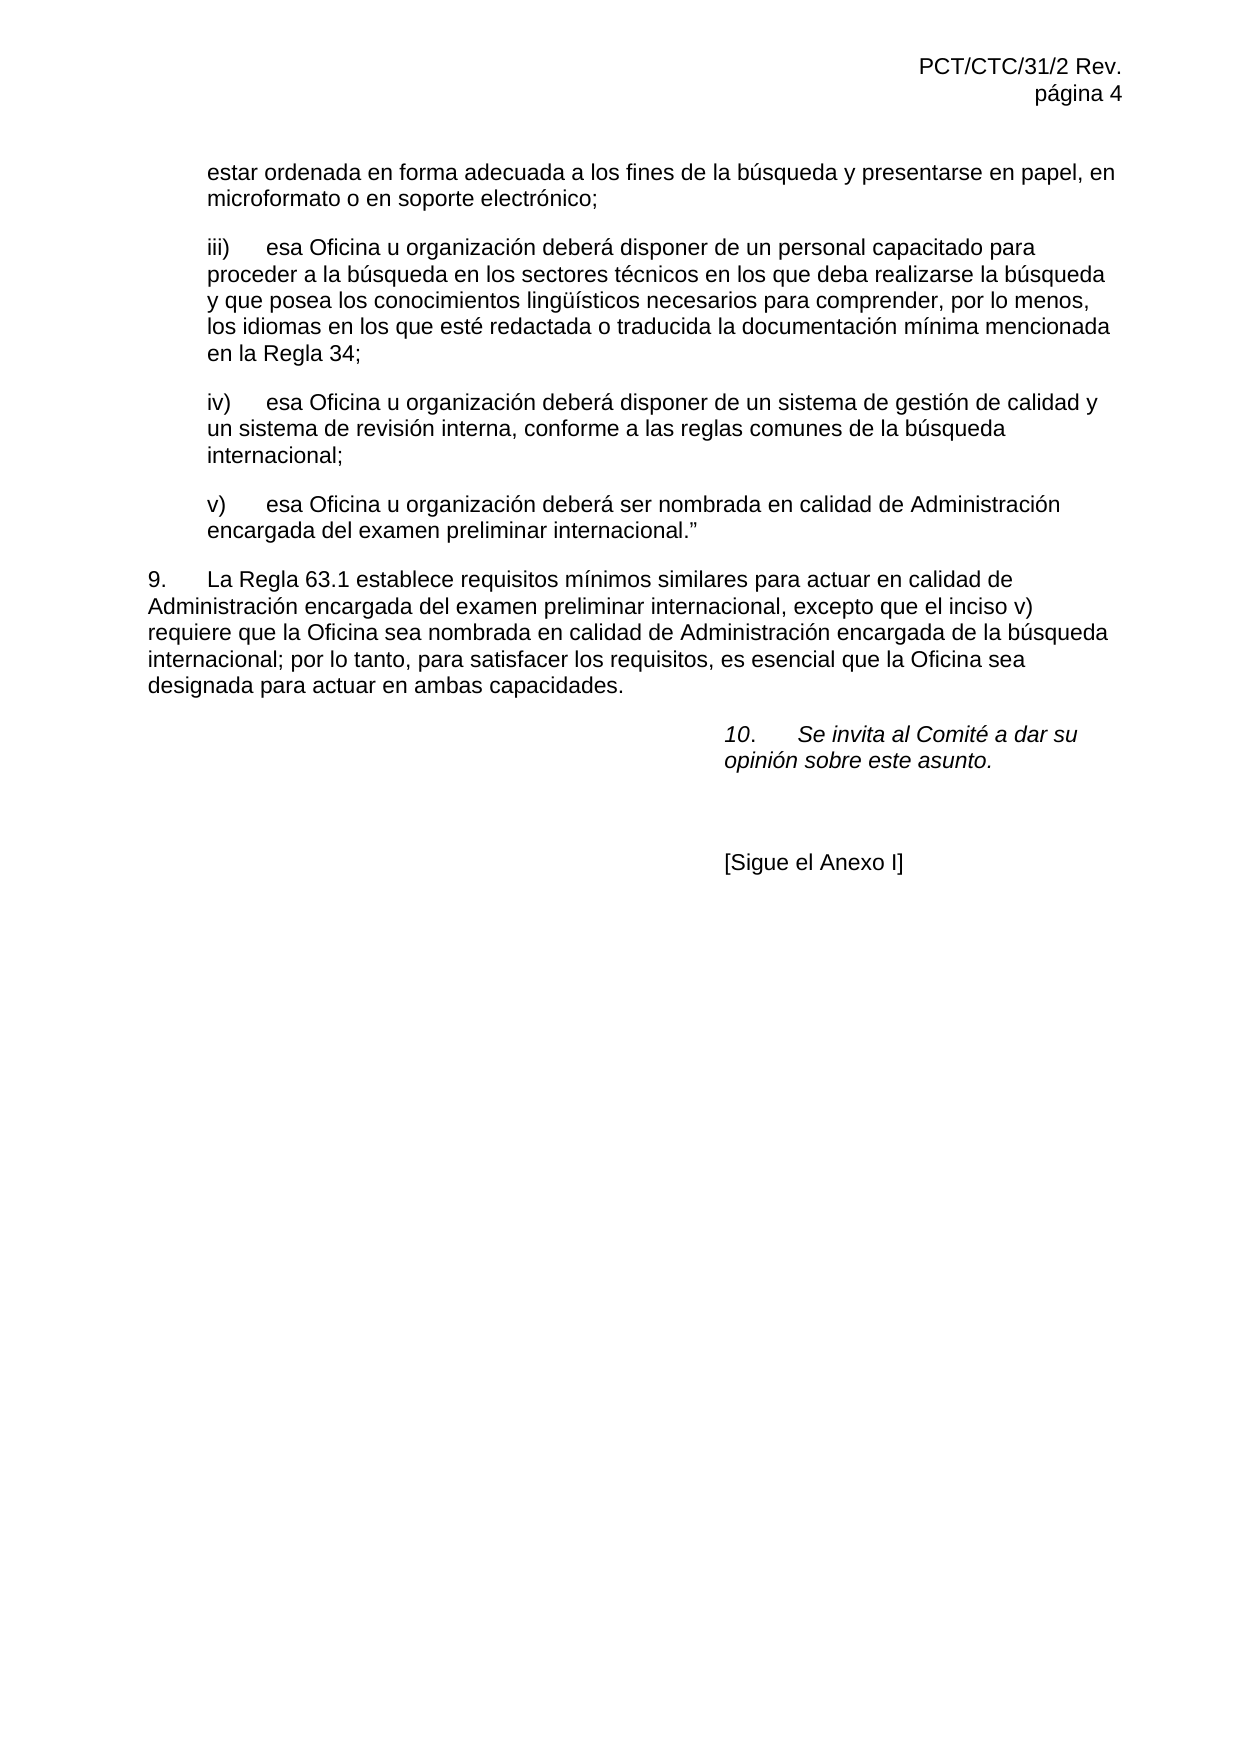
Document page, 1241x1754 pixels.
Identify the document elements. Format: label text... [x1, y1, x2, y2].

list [207, 158, 1122, 211]
list iv) esa Oficina u organización deberá disponer de un sistema de gestión de calidad y un sistema de revisión interna, conforme a las reglas comunes de la búsqueda internacional; [207, 389, 1122, 468]
list v) esa Oficina u organización deberá ser nombrada en calidad de Administración encargada del examen preliminar internacional.” [207, 491, 1122, 543]
text [Sigue el Anexo I] [724, 849, 1122, 875]
text 10. Se invita al Comité a dar su opinión sobre este asunto. [724, 721, 1122, 774]
list iii) esa Oficina u organización deberá disponer de un personal capacitado para proceder a la búsqueda en los sectores técnicos en los que deba realizarse la búsqueda y que posea los conocimientos lingüísticos necesarios para comprender, por lo menos, los idiomas en los que esté redactada o traducida la documentación mínima mencionada en la Regla 34; [207, 234, 1122, 366]
text La Regla 63.1 establece requisitos mínimos similares para actuar en calidad de Administración encargada del examen preliminar internacional, excepto que el inciso v) requiere que la Oficina sea nombrada en calidad de Administración encargada de la búsqueda internacional; por lo tanto, para satisfacer los requisitos, es esencial que la Oficina sea designada para actuar en ambas capacidades. [148, 566, 1122, 698]
